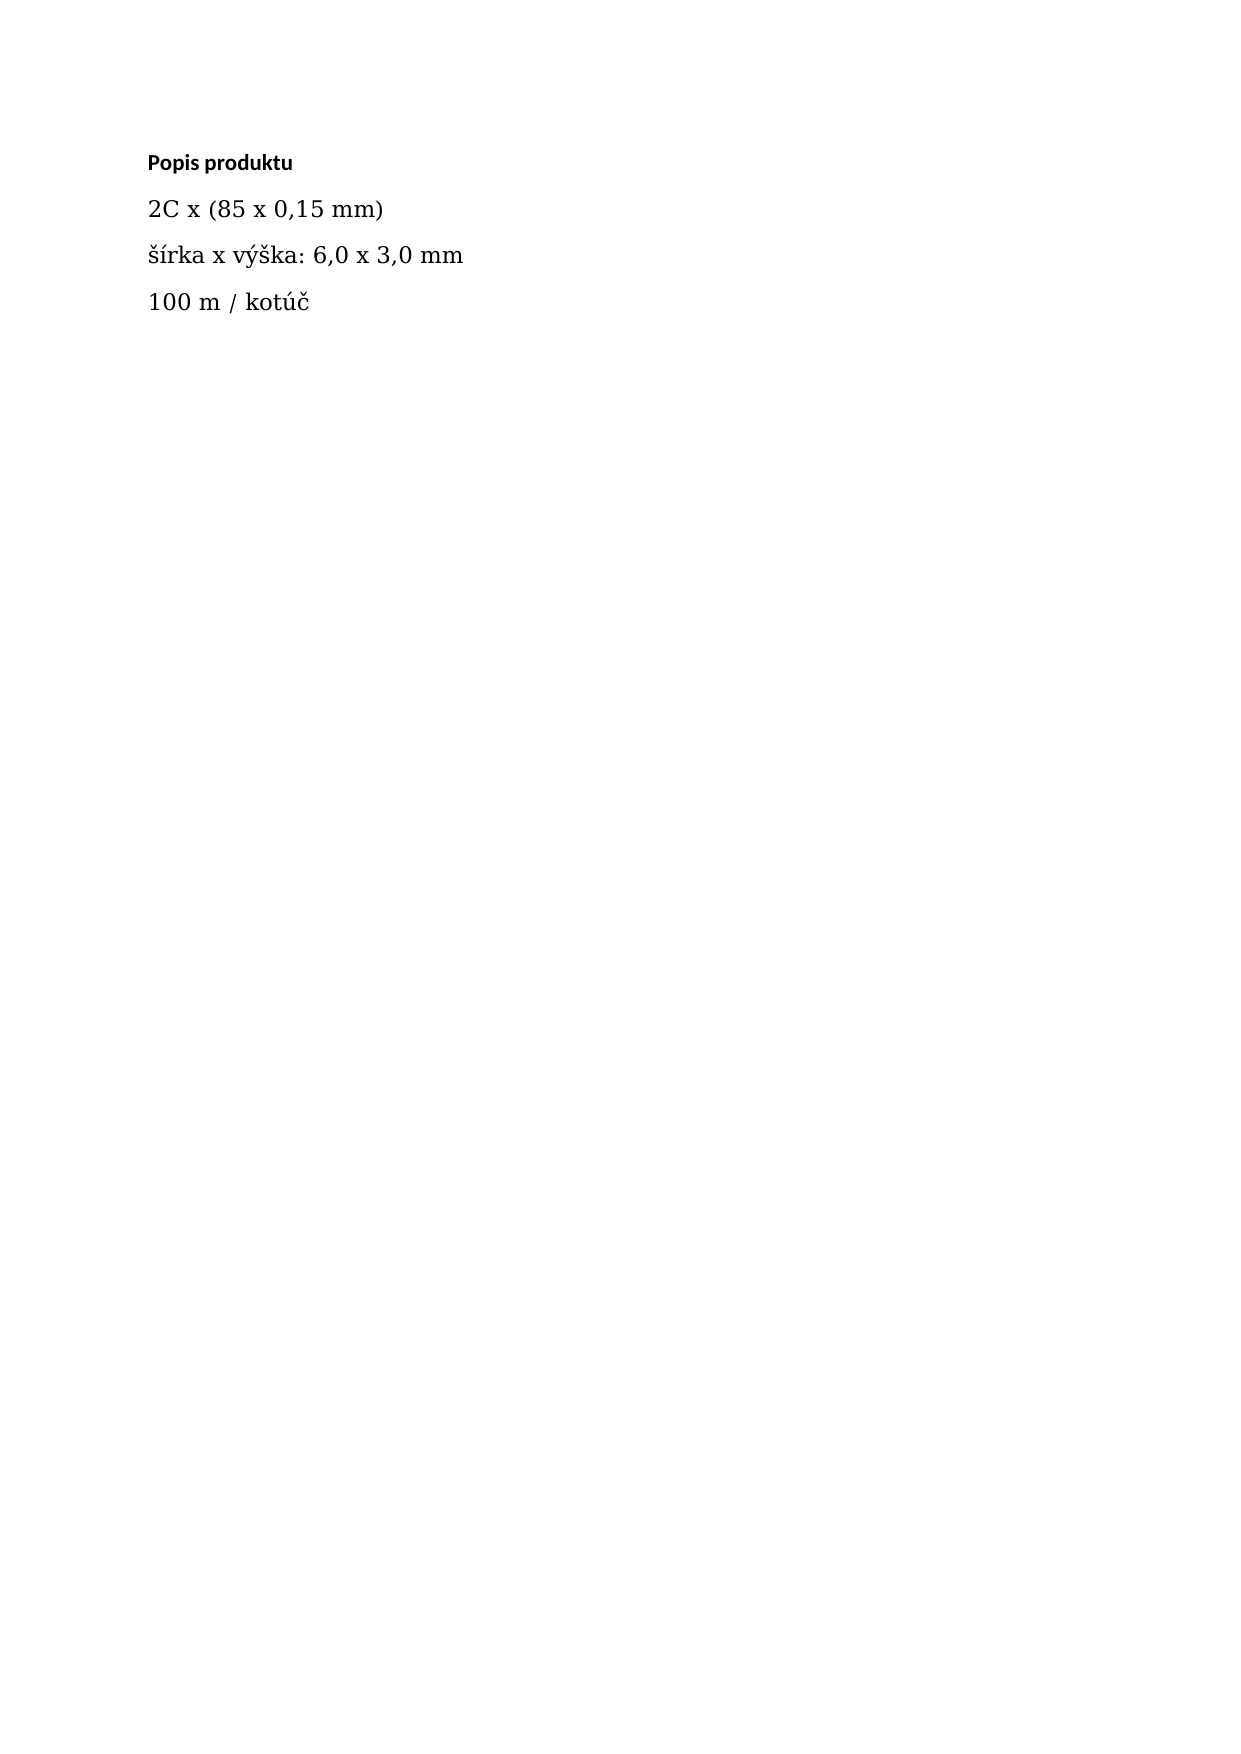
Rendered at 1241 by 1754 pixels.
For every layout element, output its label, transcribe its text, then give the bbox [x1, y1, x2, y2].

text 100 m / kotúč [148, 287, 1093, 315]
text šírka x výška: 6,0 x 3,0 mm [148, 241, 1093, 268]
text 2C x (85 x 0,15 mm) [148, 194, 1093, 222]
text Popis produktu [148, 148, 1093, 176]
